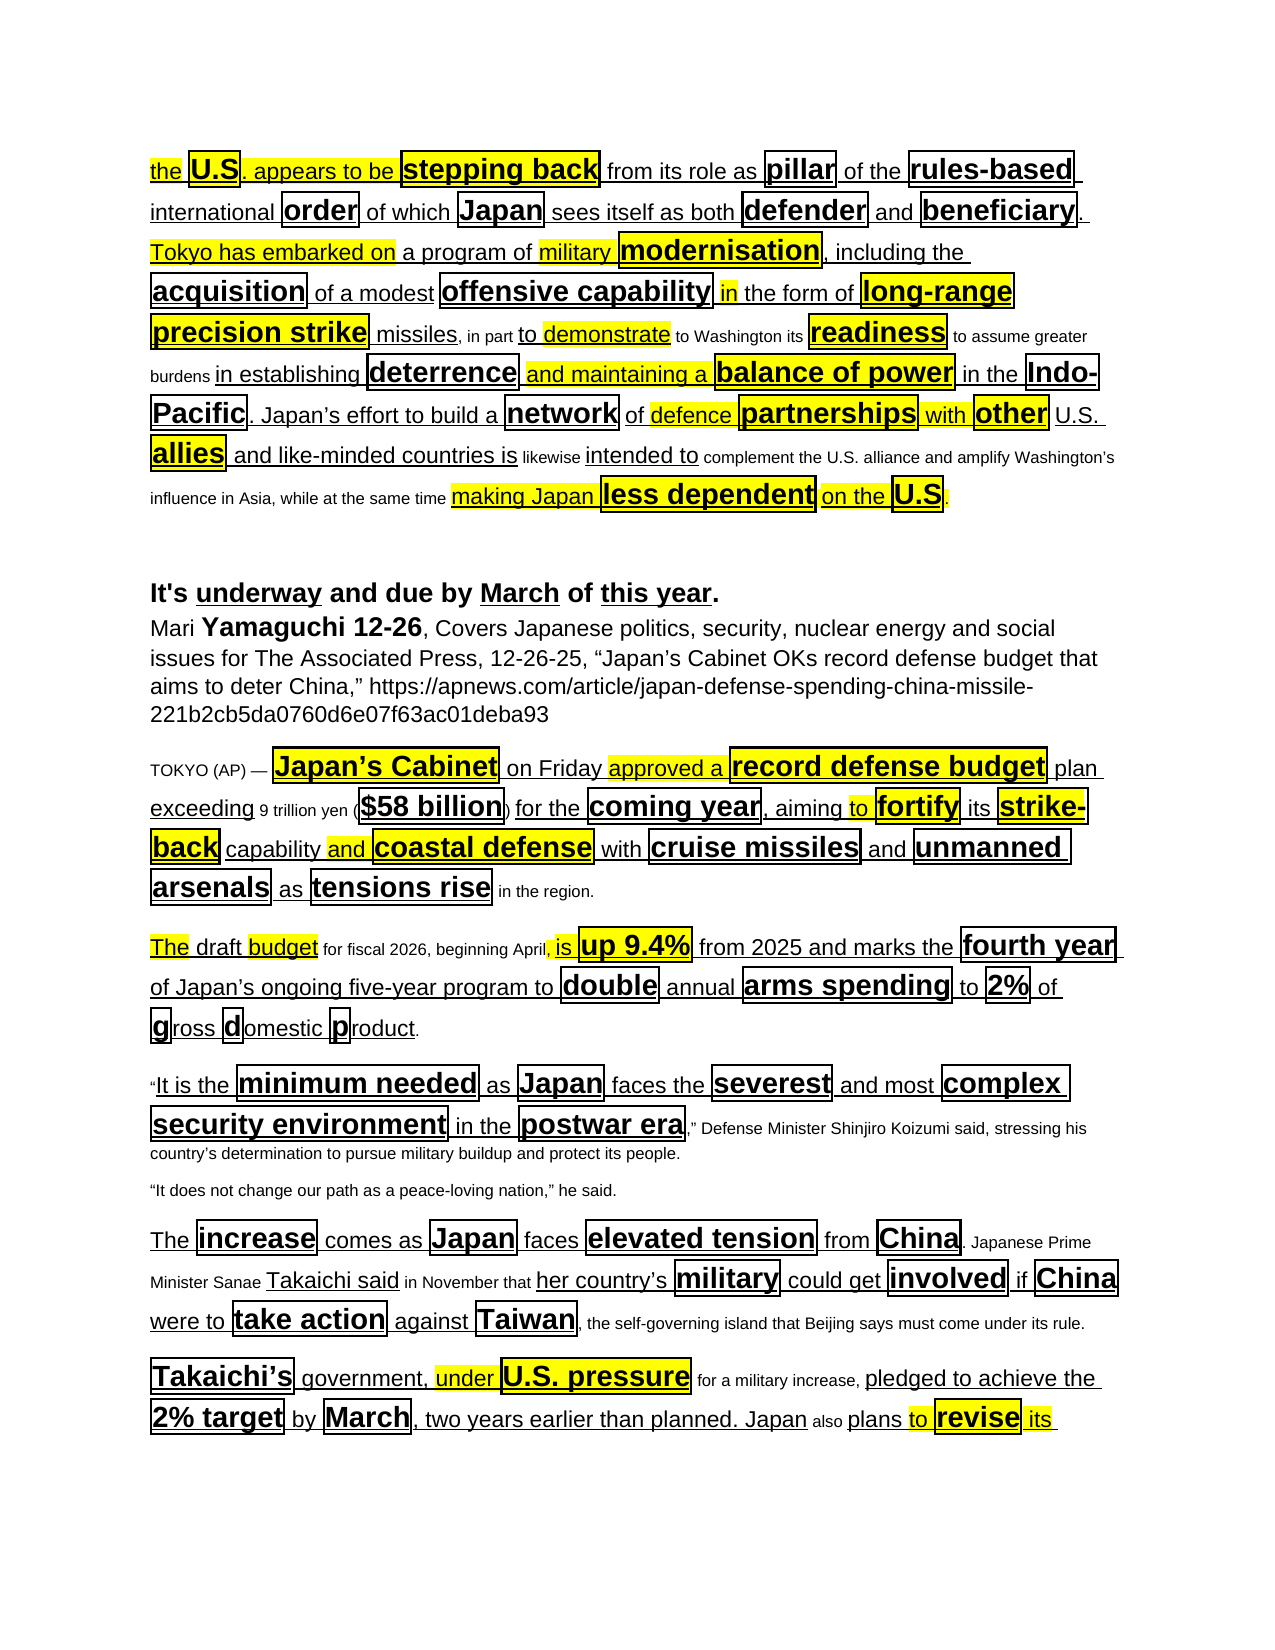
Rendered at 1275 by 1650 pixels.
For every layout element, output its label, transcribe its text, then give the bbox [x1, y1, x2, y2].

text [150, 150, 1125, 513]
text TOKYO (AP) — Japan’s Cabinet on Friday approved a record defense budget plan exceeding 9 trillion yen ($58 billion) for the coming year, aiming to fortify its strike-back capability and coastal defense with cruise missiles and unmanned arsenals as tensions rise in the region. [150, 746, 1125, 906]
text “It does not change our path as a peace-loving nation,” he said. [150, 1181, 1125, 1200]
subtitle It's underway and due by March of this year. [150, 577, 1125, 609]
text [150, 1357, 1125, 1435]
text “It is the minimum needed as Japan faces the severest and most complex security environment in the postwar era,” Defense Minister Shinjiro Koizumi said, stressing his country’s determination to pursue military buildup and protect its people. [150, 1064, 1125, 1163]
text Mari Yamaguchi 12-26, Covers Japanese politics, security, nuclear energy and social issues for The Associated Press, 12-26-25, “Japan’s Cabinet OKs record defense budget that aims to deter China,” https://apnews.com/article/japan-defense-spending-china-missile-221b2cb5da0760d6e07f63ac01deba93 [150, 611, 1125, 728]
text The increase comes as Japan faces elevated tension from China. Japanese Prime Minister Sanae Takaichi said in November that her country’s military could get involved if China were to take action against Taiwan, the self-governing island that Beijing says must come under its rule. [150, 1218, 1125, 1337]
text The draft budget for fiscal 2026, beginning April, is up 9.4% from 2025 and marks the fourth year of Japan’s ongoing five-year program to double annual arms spending to 2% of gross domestic product. [150, 926, 1125, 1044]
